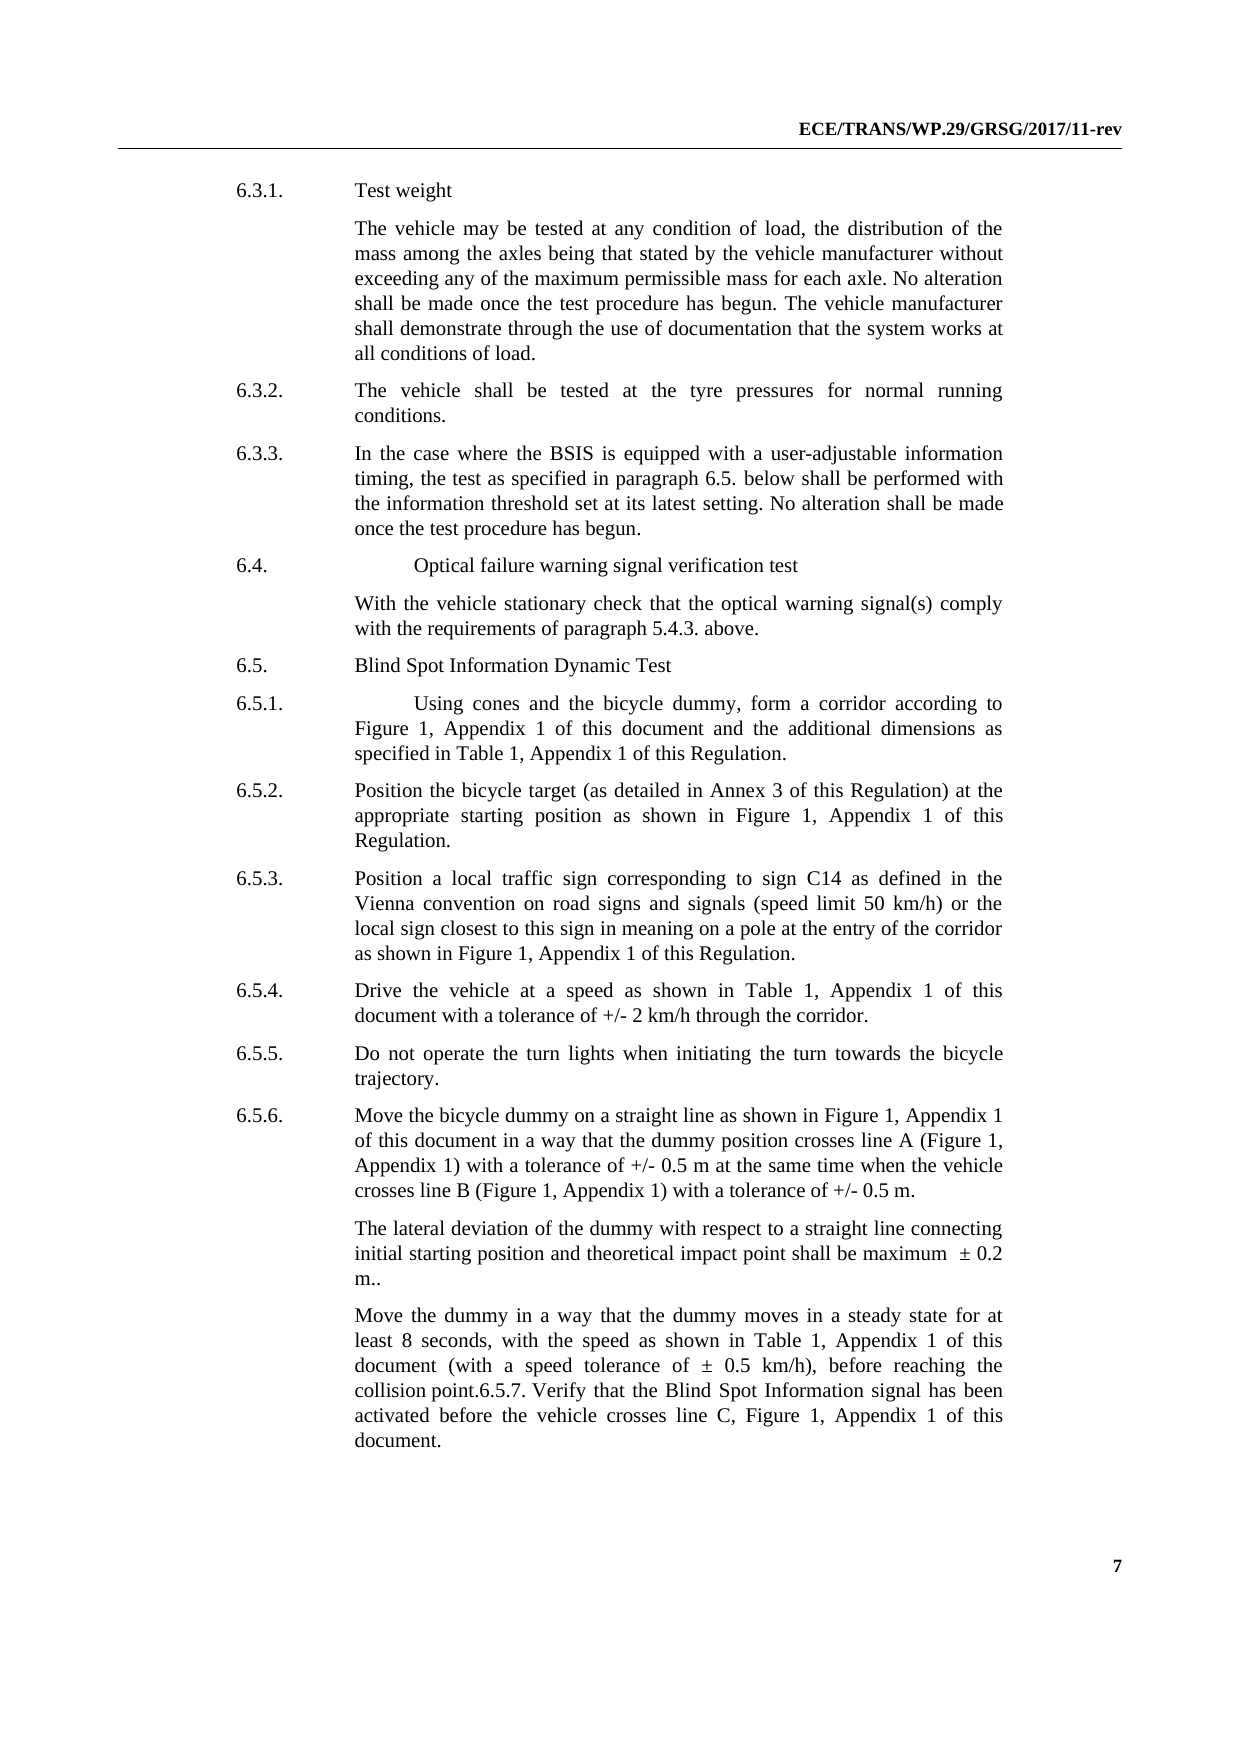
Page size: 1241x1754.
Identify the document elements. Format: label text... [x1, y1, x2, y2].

text With the vehicle stationary check that the optical warning signal(s) comply with the requirements of paragraph 5.4.3. above. [354, 590, 1004, 640]
text 6.4. Optical failure warning signal verification test [236, 552, 1004, 577]
text 6.3.3. In the case where the BSIS is equipped with a user-adjustable information timing, the test as specified in paragraph 6.5. below shall be performed with the information threshold set at its latest setting. No alteration shall be made once the test procedure has begun. [236, 440, 1004, 540]
text 6.5.2. Position the bicycle target (as detailed in Annex 3 of this Regulation) at the appropriate starting position as shown in Figure 1, Appendix 1 of this Regulation. [236, 777, 1004, 852]
text 6.3.2. The vehicle shall be tested at the tyre pressures for normal running conditions. [236, 377, 1004, 427]
text 6.5. Blind Spot Information Dynamic Test [236, 652, 1004, 677]
text 6.5.6. Move the bicycle dummy on a straight line as shown in Figure 1, Appendix 1 of this document in a way that the dummy position crosses line A (Figure 1, Appendix 1) with a tolerance of +/- 0.5 m at the same time when the vehicle crosses line B (Figure 1, Appendix 1) with a tolerance of +/- 0.5 m. [236, 1102, 1004, 1202]
text 6.5.3. Position a local traffic sign corresponding to sign C14 as defined in the Vienna convention on road signs and signals (speed limit 50 km/h) or the local sign closest to this sign in meaning on a pole at the entry of the corridor as shown in Figure 1, Appendix 1 of this Regulation. [236, 865, 1004, 965]
text 6.5.1. Using cones and the bicycle dummy, form a corridor according to Figure 1, Appendix 1 of this document and the additional dimensions as specified in Table 1, Appendix 1 of this Regulation. [236, 690, 1004, 765]
text 6.3.1. Test weight [236, 177, 1004, 202]
text 6.5.5. Do not operate the turn lights when initiating the turn towards the bicycle trajectory. [236, 1040, 1004, 1090]
text Move the dummy in a way that the dummy moves in a steady state for at least 8 seconds, with the speed as shown in Table 1, Appendix 1 of this document (with a speed tolerance of ± 0.5 km/h), before reaching the collision point.6.5.7. Verify that the Blind Spot Information signal has been activated before the vehicle crosses line C, Figure 1, Appendix 1 of this document. [236, 1302, 1004, 1452]
text The lateral deviation of the dummy with respect to a straight line connecting initial starting position and theoretical impact point shall be maximum ± 0.2 m.. [236, 1215, 1004, 1290]
text The vehicle may be tested at any condition of load, the distribution of the mass among the axles being that stated by the vehicle manufacturer without exceeding any of the maximum permissible mass for each axle. No alteration shall be made once the test procedure has begun. The vehicle manufacturer shall demonstrate through the use of documentation that the system works at all conditions of load. [354, 215, 1004, 365]
text 6.5.4. Drive the vehicle at a speed as shown in Table 1, Appendix 1 of this document with a tolerance of +/- 2 km/h through the corridor. [236, 977, 1004, 1027]
